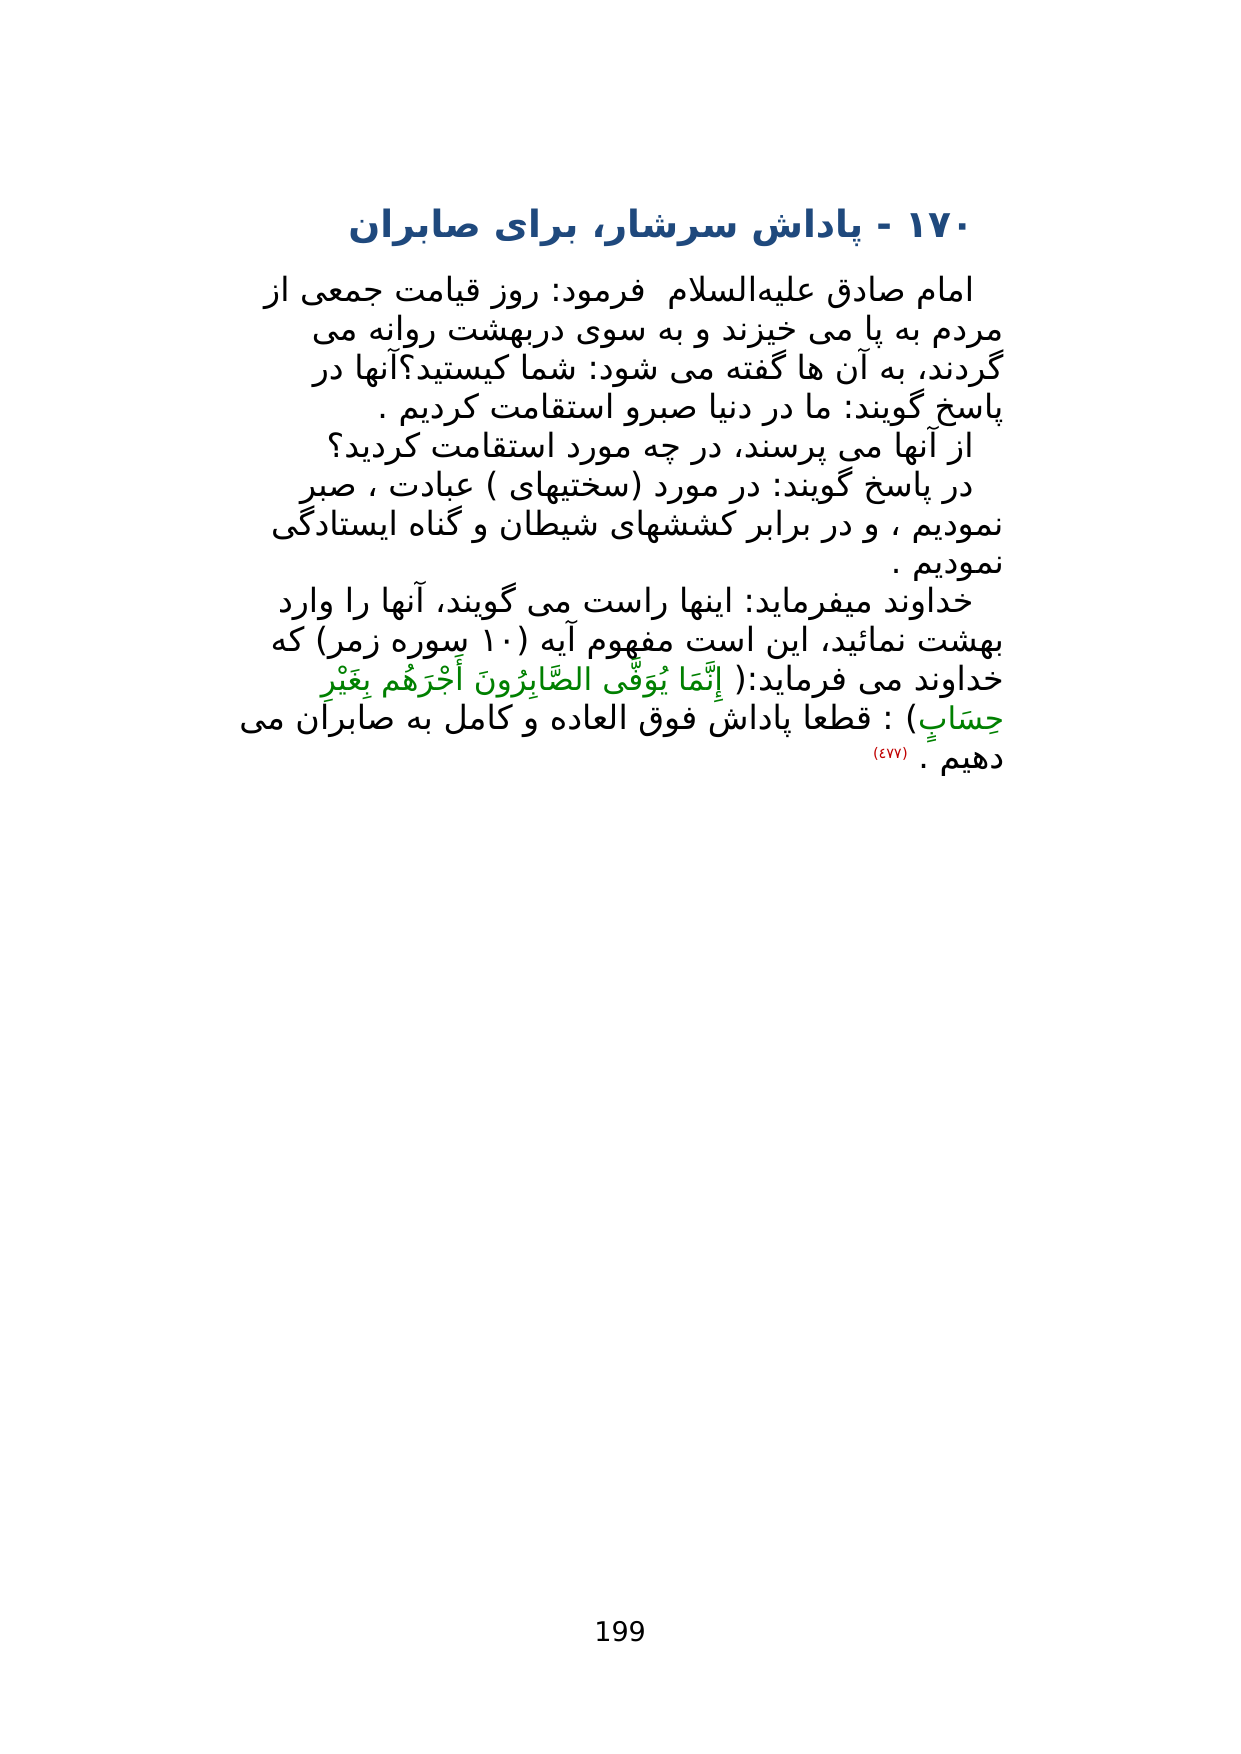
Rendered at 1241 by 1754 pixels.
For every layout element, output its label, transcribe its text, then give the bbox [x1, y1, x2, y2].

text امام صادق عليه‌السلام فرمود: روز قيامت جمعى از مردم به پا مى خيزند و به سوى دربهشت روانه مى گردند، به آن ها گفته مى شود: شما كيستيد؟آنها در پاسخ گويند: ما در دنيا صبرو استقامت كرديم . [236, 271, 1004, 426]
subtitle ١٧٠ - پاداش سرشار، براى صابران [236, 202, 1004, 246]
text از آنها مى پرسند، در چه مورد استقامت كرديد؟ [236, 426, 1004, 465]
text خداوند ميفرمايد: اينها راست مى گويند، آنها را وارد بهشت نمائيد، اين است مفهوم آيه (١٠ سوره زمر) كه خداوند مى فرمايد:( إِنَّمَا يُوَفَّى الصَّابِرُونَ أَجْرَهُم بِغَيْرِ حِسَابٍ) : قطعا پاداش فوق العاده و كامل به صابران مى دهيم . (٤٧٧) [236, 582, 1004, 776]
text در پاسخ گويند: در مورد (سختيهاى ) عبادت ، صبر نموديم ، و در برابر كششهاى شيطان و گناه ايستادگى نموديم . [236, 465, 1004, 582]
